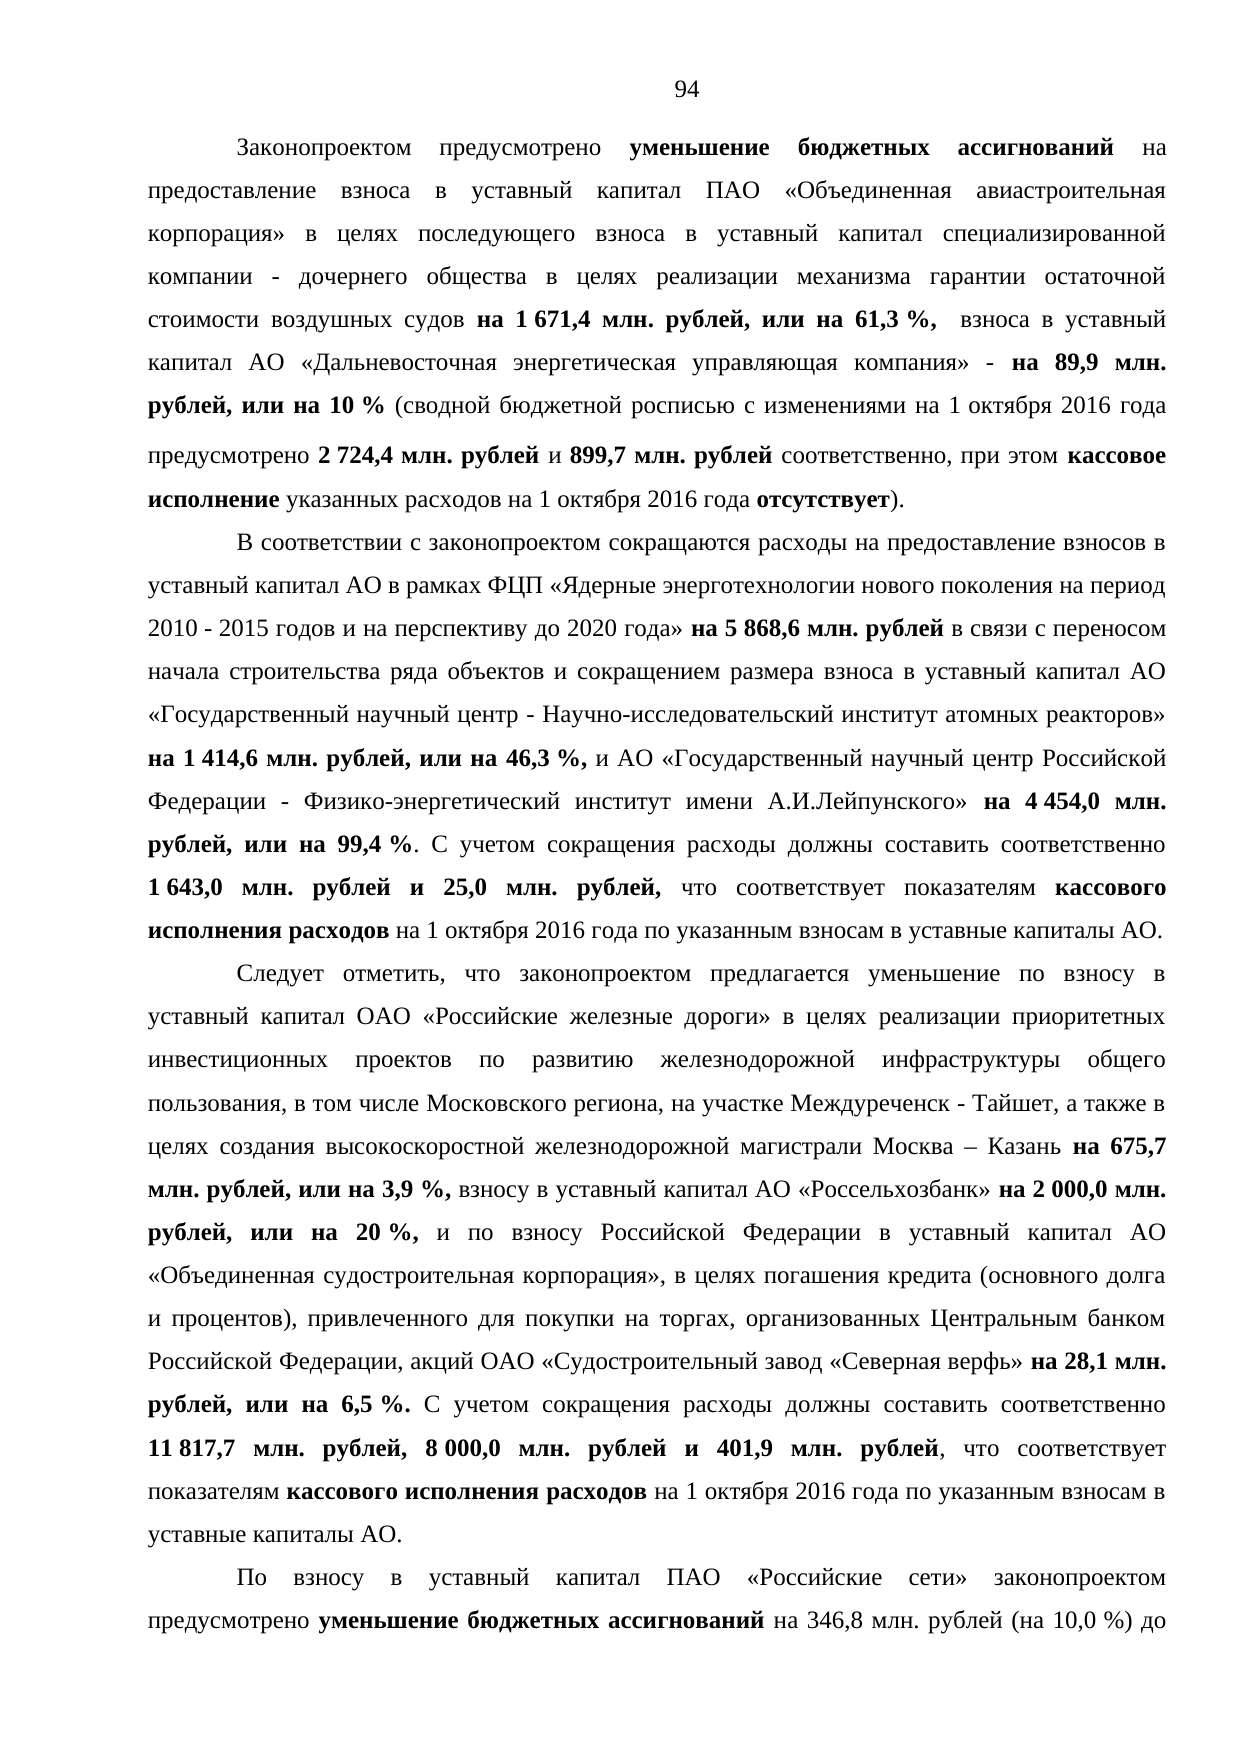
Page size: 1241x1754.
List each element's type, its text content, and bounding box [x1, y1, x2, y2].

text Следует отметить, что законопроектом предлагается уменьшение по взносу в уставный капитал ОАО «Российские железные дороги» в целях реализации приоритетных инвестиционных проектов по развитию железнодорожной инфраструктуры общего пользования, в том числе Московского региона, на участке Междуреченск - Тайшет, а также в целях создания высокоскоростной железнодорожной магистрали Москва – Казань на 675,7 млн. рублей, или на 3,9 %, взносу в уставный капитал АО «Россельхозбанк» на 2 000,0 млн. рублей, или на 20 %, и по взносу Российской Федерации в уставный капитал АО «Объединенная судостроительная корпорация», в целях погашения кредита (основного долга и процентов), привлеченного для покупки на торгах, организованных Центральным банком Российской Федерации, акций ОАО «Судостроительный завод «Северная верфь» на 28,1 млн. рублей, или на 6,5 %. С учетом сокращения расходы должны составить соответственно 11 817,7 млн. рублей, 8 000,0 млн. рублей и 401,9 млн. рублей, что соответствует показателям кассового исполнения расходов на 1 октября 2016 года по указанным взносам в уставные капиталы АО. [148, 958, 1167, 1548]
text Законопроектом предусмотрено уменьшение бюджетных ассигнований на предоставление взноса в уставный капитал ПАО «Объединенная авиастроительная корпорация» в целях последующего взноса в уставный капитал специализированной компании - дочернего общества в целях реализации механизма гарантии остаточной стоимости воздушных судов на 1 671,4 млн. рублей, или на 61,3 %, взноса в уставный капитал АО «Дальневосточная энергетическая управляющая компания» - на 89,9 млн. рублей, или на 10 % (сводной бюджетной росписью с изменениями на 1 октября 2016 года предусмотрено 2 724,4 млн. рублей и 899,7 млн. рублей соответственно, при этом кассовое исполнение указанных расходов на 1 октября 2016 года отсутствует). [148, 132, 1167, 513]
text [148, 1562, 1167, 1634]
text В соответствии с законопроектом сокращаются расходы на предоставление взносов в уставный капитал АО в рамках ФЦП «Ядерные энерготехнологии нового поколения на период 2010 - 2015 годов и на перспективу до 2020 года» на 5 868,6 млн. рублей в связи с переносом начала строительства ряда объектов и сокращением размера взноса в уставный капитал АО «Государственный научный центр - Научно-исследовательский институт атомных реакторов» на 1 414,6 млн. рублей, или на 46,3 %, и АО «Государственный научный центр Российской Федерации - Физико-энергетический институт имени А.И.Лейпунского» на 4 454,0 млн. рублей, или на 99,4 %. С учетом сокращения расходы должны составить соответственно 1 643,0 млн. рублей и 25,0 млн. рублей, что соответствует показателям кассового исполнения расходов на 1 октября 2016 года по указанным взносам в уставные капиталы АО. [148, 527, 1167, 944]
